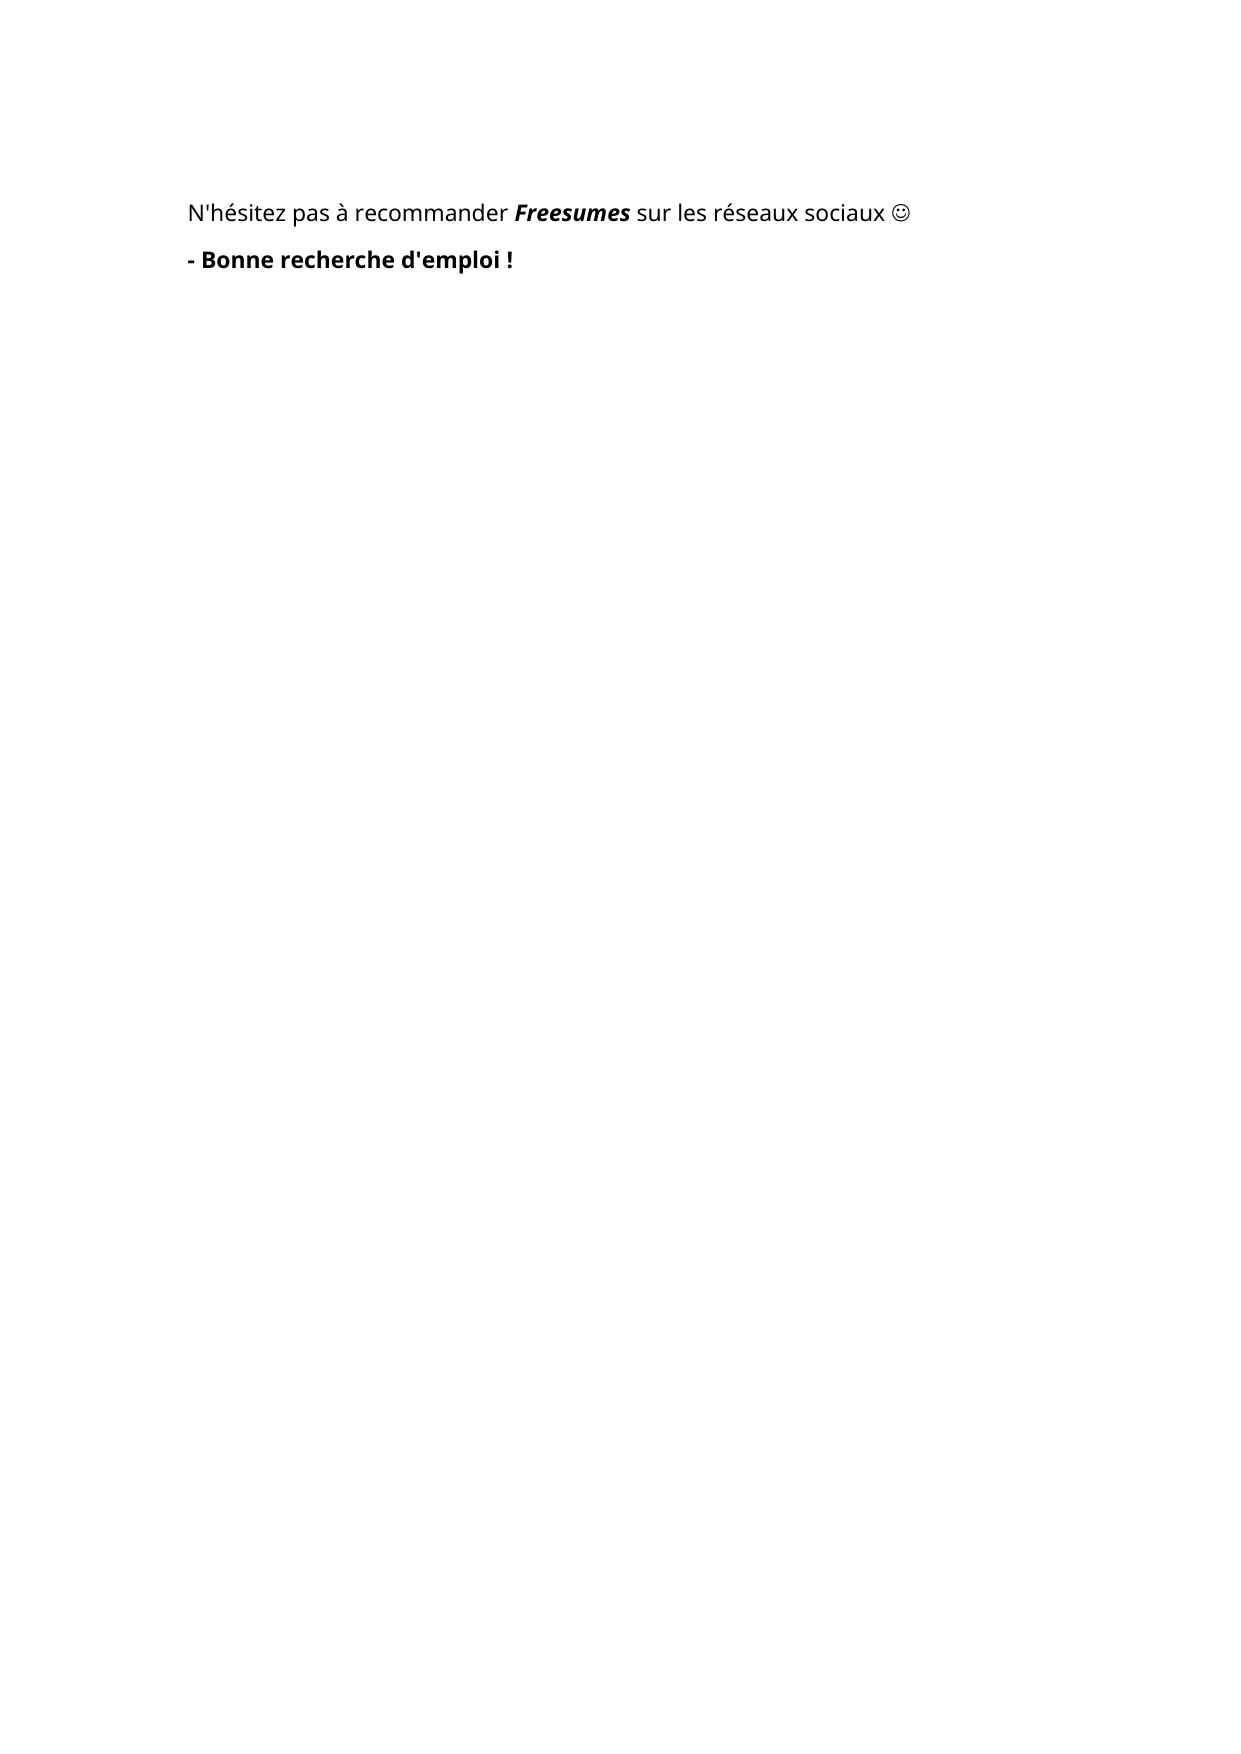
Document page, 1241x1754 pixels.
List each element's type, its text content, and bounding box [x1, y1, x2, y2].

text N'hésitez pas à recommander Freesumes sur les réseaux sociaux [187, 197, 1053, 228]
text - Bonne recherche d'emploi ! [187, 244, 1053, 275]
